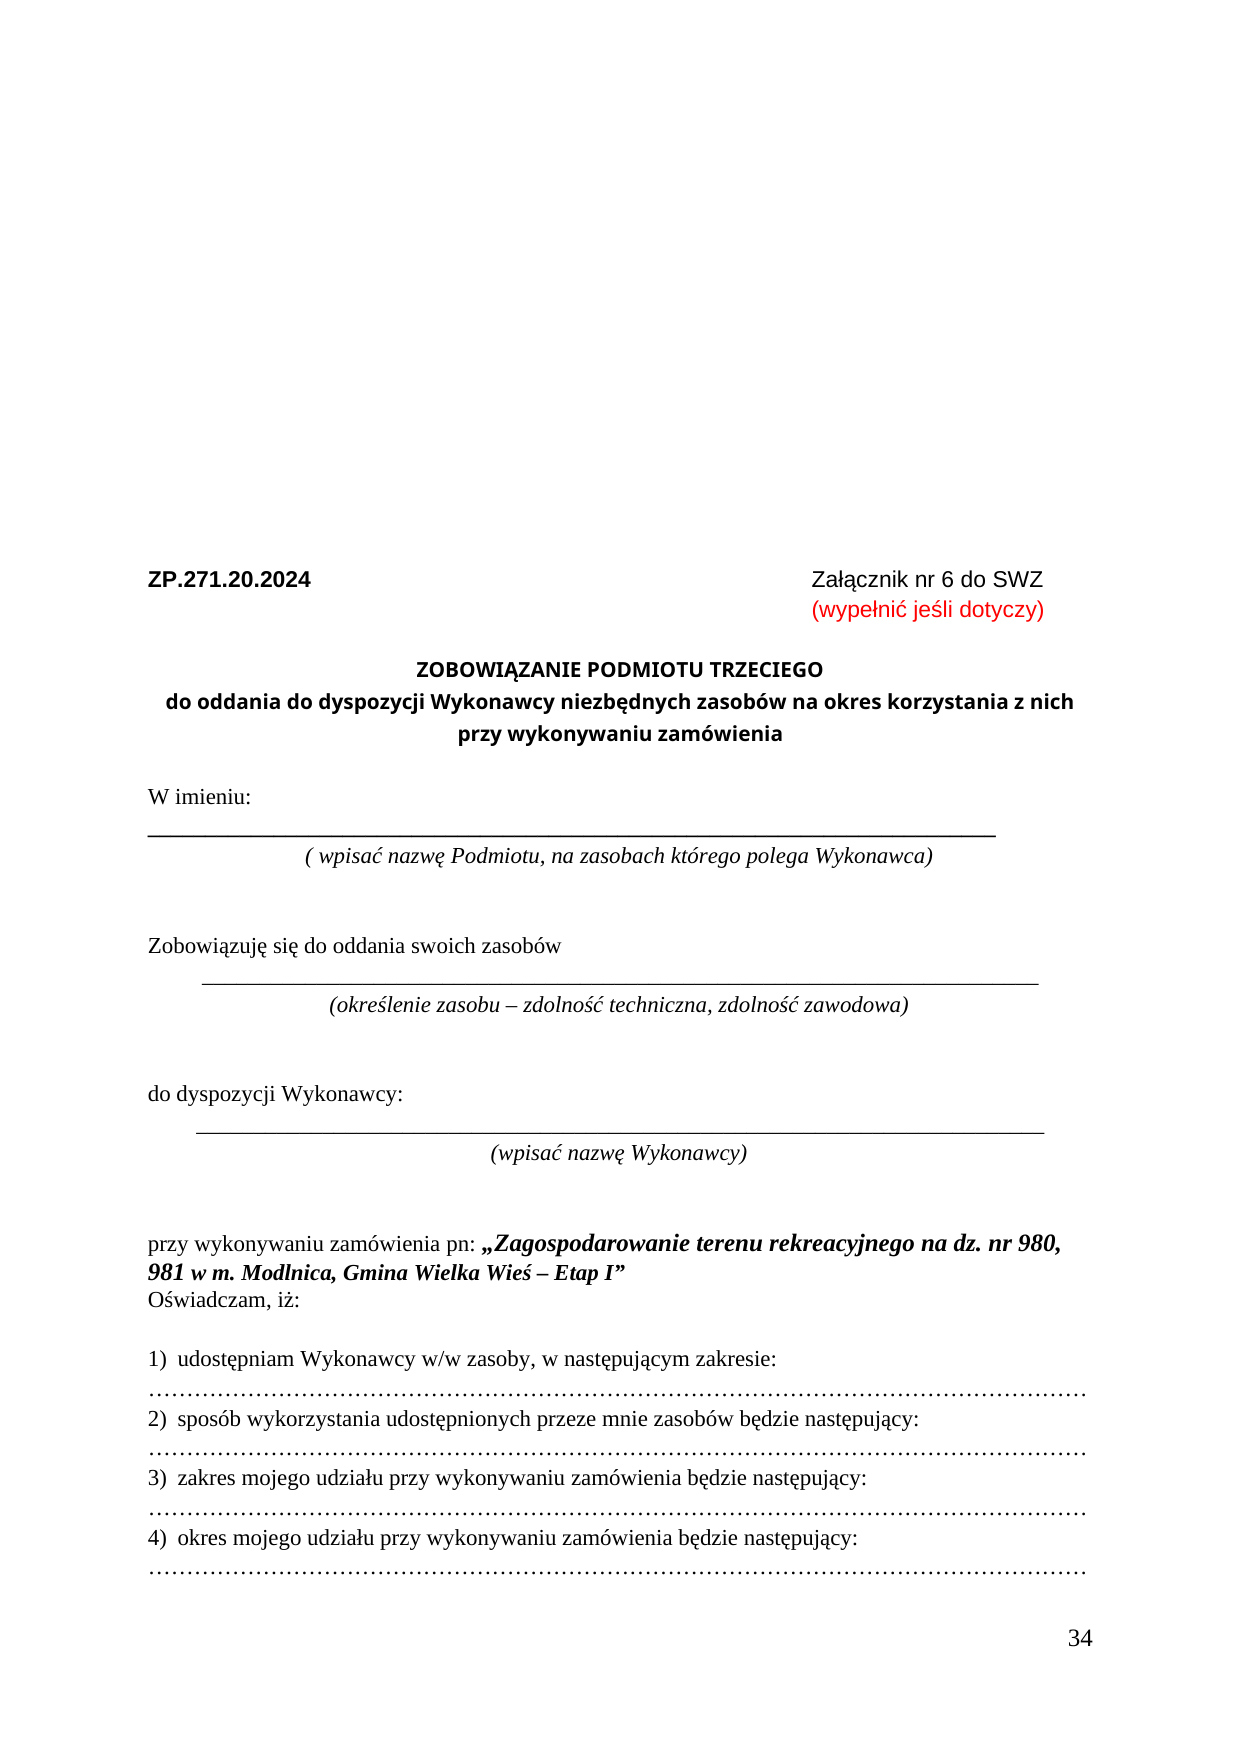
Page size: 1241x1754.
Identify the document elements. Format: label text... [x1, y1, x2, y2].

text przy wykonywaniu zamówienia pn: „Zagospodarowanie terenu rekreacyjnego na dz. nr 980, 981 w m. Modlnica, Gmina Wielka Wieś – Etap I” [148, 1228, 1093, 1286]
text __________________________________________________________________________ [148, 1110, 1093, 1136]
text …………………………………………………………………………………………………………… [148, 1375, 1093, 1401]
text _________________________________________________________________________ [148, 961, 1093, 988]
list zakres mojego udziału przy wykonywaniu zamówienia będzie następujący: [148, 1464, 1093, 1491]
text …………………………………………………………………………………………………………… [148, 1494, 1093, 1520]
text Zobowiązuję się do oddania swoich zasobów [148, 932, 1093, 958]
text …………………………………………………………………………………………………………… [148, 1434, 1093, 1461]
text Oświadczam, iż: [148, 1286, 1093, 1312]
text ZOBOWIĄZANIE PODMIOTU TRZECIEGO [148, 655, 1093, 683]
text do dyspozycji Wykonawcy: [148, 1080, 1093, 1106]
text do oddania do dyspozycji Wykonawcy niezbędnych zasobów na okres korzystania z nich przy wykonywaniu zamówienia [148, 687, 1093, 747]
text …………………………………………………………………………………………………………… [148, 1553, 1093, 1579]
list sposób wykorzystania udostępnionych przeze mnie zasobów będzie następujący: [148, 1405, 1093, 1431]
list udostępniam Wykonawcy w/w zasoby, w następującym zakresie: [148, 1345, 1093, 1372]
list okres mojego udziału przy wykonywaniu zamówienia będzie następujący: [148, 1523, 1093, 1550]
text W imieniu: __________________________________________________________________________ [148, 783, 1093, 839]
text ZP.271.20.2024 Załącznik nr 6 do SWZ [148, 566, 1093, 592]
text (wpisać nazwę Wykonawcy) [148, 1139, 1093, 1166]
text (wypełnić jeśli dotyczy) [148, 596, 1093, 622]
text (określenie zasobu – zdolność techniczna, zdolność zawodowa) [148, 991, 1093, 1017]
text ( wpisać nazwę Podmiotu, na zasobach którego polega Wykonawca) [148, 843, 1093, 869]
